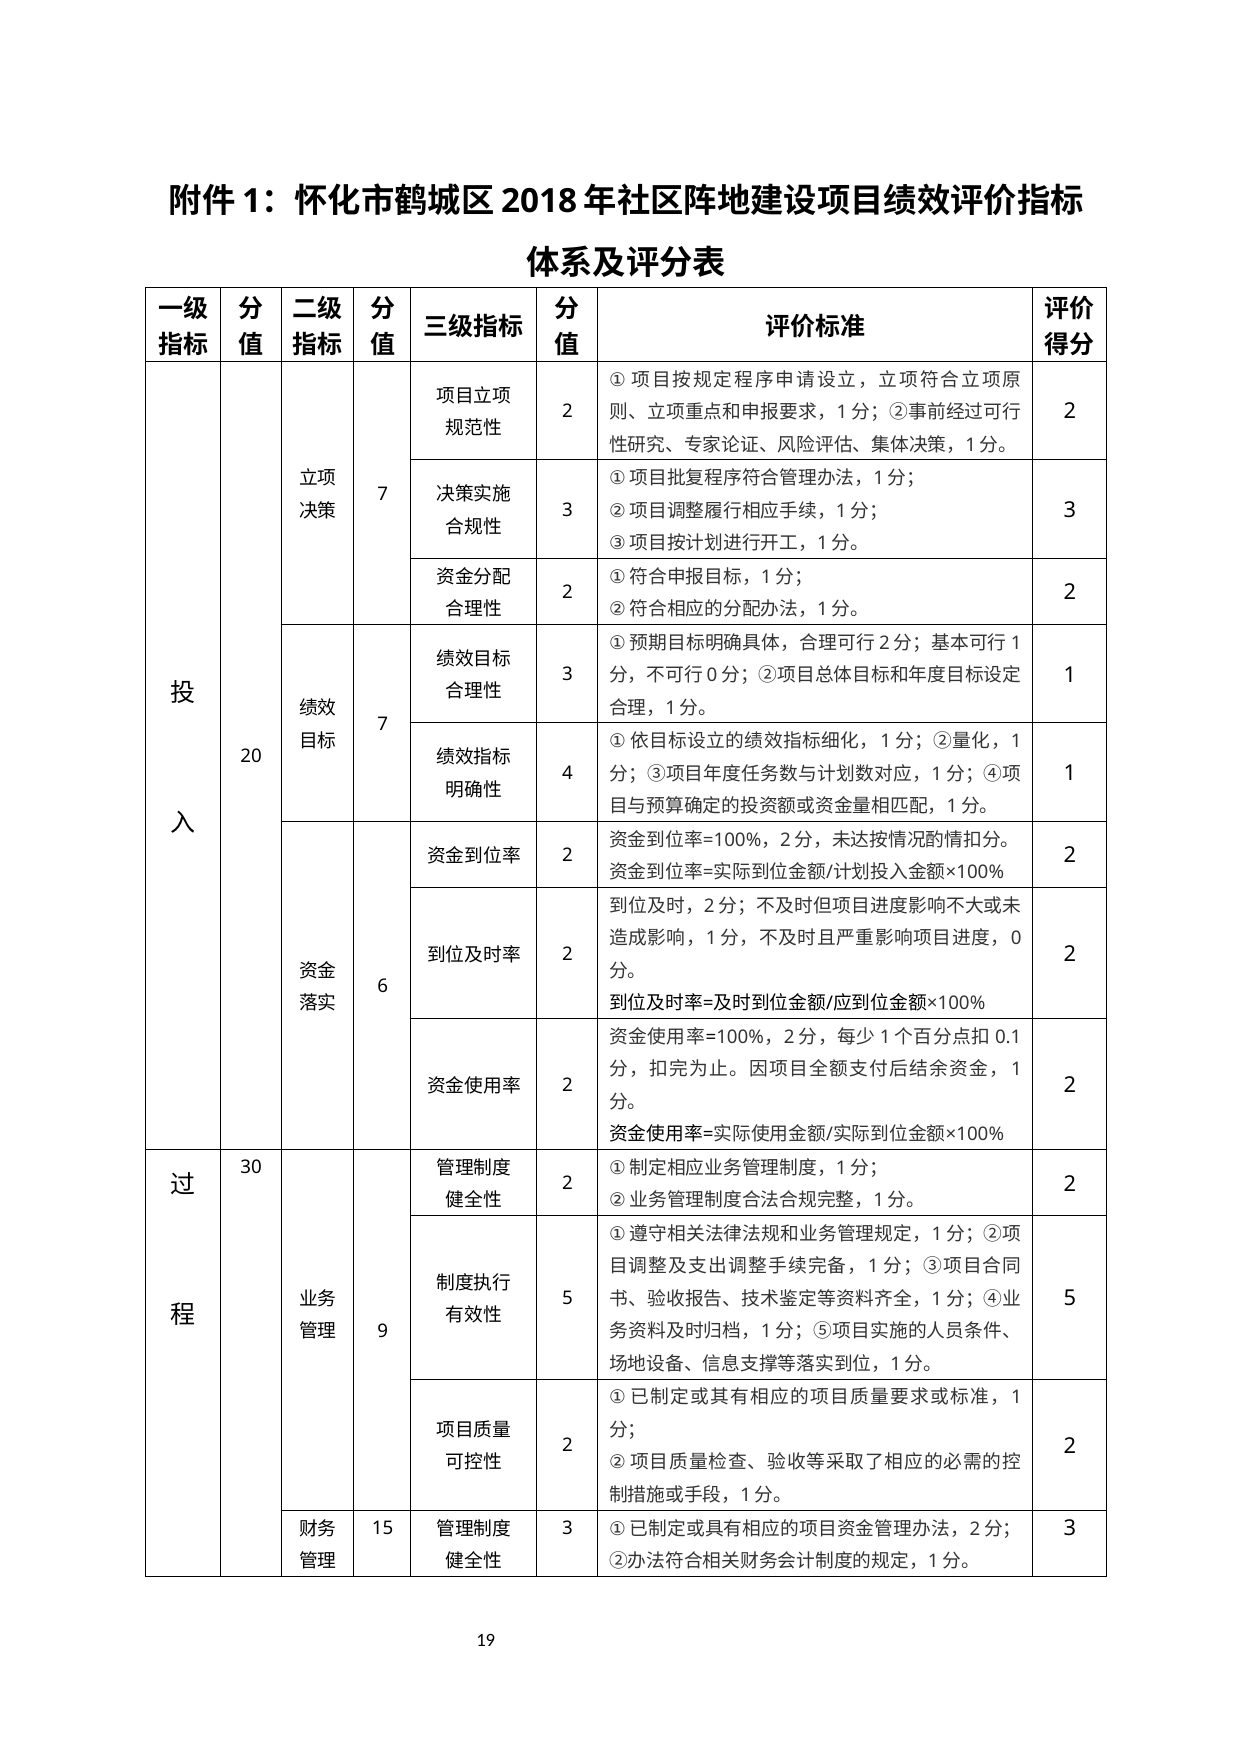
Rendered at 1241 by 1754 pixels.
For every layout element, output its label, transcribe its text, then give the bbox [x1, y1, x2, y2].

table_header 评价标准 [598, 288, 1032, 361]
table_cell 3 [537, 1511, 597, 1576]
table_cell 2 [537, 1150, 597, 1215]
table_cell 2 [537, 822, 597, 887]
table_cell 资金使用率=100%，2分，每少1个百分点扣0.1分，扣完为止。因项目全额支付后结余资金，1分。 资金使用率=实际使用金额/实际到位金额×100% [598, 1019, 1032, 1149]
table_cell 7 [354, 625, 410, 821]
table_cell 2 [537, 1019, 597, 1149]
table_cell 资金使用率 [411, 1019, 536, 1149]
table_cell 2 [537, 888, 597, 1018]
table_cell 30 [221, 1150, 281, 1576]
table_header 三级指标 [411, 288, 536, 361]
table_cell 绩效目标 [282, 625, 353, 821]
table_cell 过 程 [146, 1150, 220, 1576]
table_cell 20 [221, 362, 281, 1149]
table_cell 7 [354, 362, 410, 624]
table_cell ①项目按规定程序申请设立，立项符合立项原则、立项重点和申报要求，1分；②事前经过可行性研究、专家论证、风险评估、集体决策，1分。 [598, 362, 1032, 459]
table_cell 财务管理 [282, 1511, 353, 1576]
table_cell 2 [1033, 559, 1106, 624]
table_cell 业务管理 [282, 1150, 353, 1509]
table_header 一级 指标 [146, 288, 220, 361]
table_cell 资金落实 [282, 822, 353, 1149]
table_cell 4 [537, 723, 597, 821]
table_cell 制度执行 有效性 [411, 1216, 536, 1378]
table_cell 到位及时率 [411, 888, 536, 1018]
text 体系及评分表 [165, 224, 1087, 287]
table_cell 3 [1033, 1511, 1106, 1576]
table_cell 1 [1033, 625, 1106, 722]
table_header 分值 [537, 288, 597, 361]
table_cell 3 [537, 460, 597, 558]
table_cell 管理制度 健全性 [411, 1150, 536, 1215]
table_header 评价得分 [1033, 288, 1106, 361]
table_cell ①预期目标明确具体，合理可行2分；基本可行1分，不可行0分；②项目总体目标和年度目标设定合理，1分。 [598, 625, 1032, 722]
table_cell 到位及时，2分；不及时但项目进度影响不大或未造成影响，1分，不及时且严重影响项目进度，0分。 到位及时率=及时到位金额/应到位金额×100% [598, 888, 1032, 1018]
table_cell 资金到位率=100%，2分，未达按情况酌情扣分。 资金到位率=实际到位金额/计划投入金额×100% [598, 822, 1032, 887]
table_cell 绩效指标 明确性 [411, 723, 536, 821]
table_cell 2 [1033, 362, 1106, 459]
table_header 二级 指标 [282, 288, 353, 361]
table_cell 管理制度 健全性 [411, 1511, 536, 1576]
table_cell 绩效目标 合理性 [411, 625, 536, 722]
table_header 分值 [221, 288, 281, 361]
table_cell 5 [1033, 1216, 1106, 1378]
table_cell ①依目标设立的绩效指标细化，1分；②量化，1分；③项目年度任务数与计划数对应，1分；④项目与预算确定的投资额或资金量相匹配，1分。 [598, 723, 1032, 821]
text 附件1：怀化市鹤城区2018年社区阵地建设项目绩效评价指标 [165, 162, 1087, 224]
table_cell 3 [537, 625, 597, 722]
table_cell 2 [537, 1380, 597, 1509]
table_cell 5 [537, 1216, 597, 1378]
table_cell 3 [1033, 460, 1106, 558]
table_cell ①遵守相关法律法规和业务管理规定，1分；②项目调整及支出调整手续完备，1分；③项目合同书、验收报告、技术鉴定等资料齐全，1分；④业务资料及时归档，1分；⑤项目实施的人员条件、场地设备、信息支撑等落实到位，1分。 [598, 1216, 1032, 1378]
table_cell 6 [354, 822, 410, 1149]
table_cell 2 [1033, 888, 1106, 1018]
table_cell 9 [354, 1150, 410, 1509]
table_cell 2 [537, 559, 597, 624]
table_cell 资金分配 合理性 [411, 559, 536, 624]
table_cell 项目质量 可控性 [411, 1380, 536, 1509]
table_cell 2 [1033, 1380, 1106, 1509]
table_cell ①已制定或具有相应的项目资金管理办法，2分；②办法符合相关财务会计制度的规定，1分。 [598, 1511, 1032, 1576]
table_cell ①项目批复程序符合管理办法，1分； ②项目调整履行相应手续，1分； ③项目按计划进行开工，1分。 [598, 460, 1032, 558]
table_cell 2 [1033, 1019, 1106, 1149]
table_cell 15 [354, 1511, 410, 1576]
table_cell 2 [1033, 822, 1106, 887]
table_cell 项目立项 规范性 [411, 362, 536, 459]
table_cell 2 [537, 362, 597, 459]
table_cell 投 入 [146, 362, 220, 1149]
table_cell ①制定相应业务管理制度，1分； ②业务管理制度合法合规完整，1分。 [598, 1150, 1032, 1215]
table_cell 2 [1033, 1150, 1106, 1215]
table_cell ①已制定或其有相应的项目质量要求或标准，1分； ②项目质量检查、验收等采取了相应的必需的控制措施或手段，1分。 [598, 1380, 1032, 1509]
table_cell 资金到位率 [411, 822, 536, 887]
table_cell ①符合申报目标，1分； ②符合相应的分配办法，1分。 [598, 559, 1032, 624]
table_cell 决策实施 合规性 [411, 460, 536, 558]
table_cell 1 [1033, 723, 1106, 821]
table_cell 立项决策 [282, 362, 353, 624]
table_header 分值 [354, 288, 410, 361]
